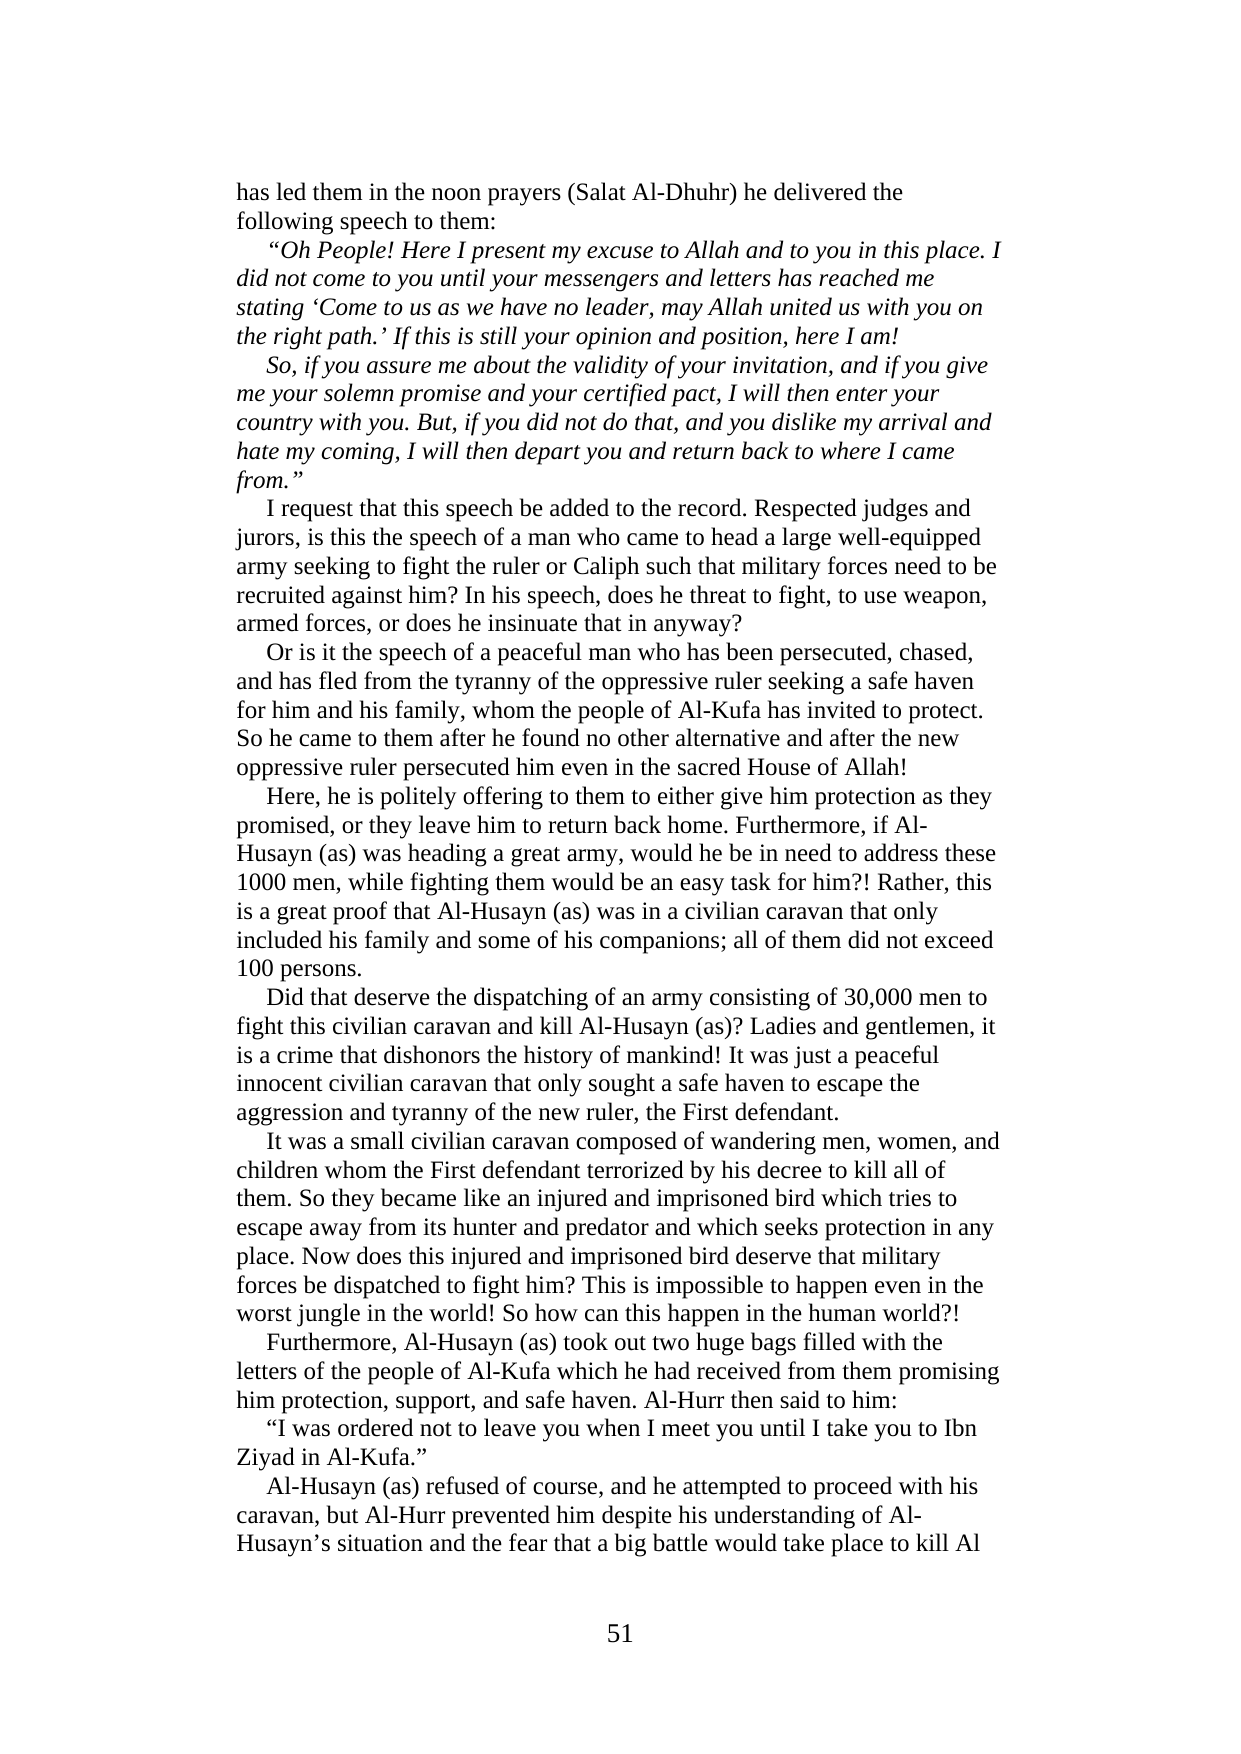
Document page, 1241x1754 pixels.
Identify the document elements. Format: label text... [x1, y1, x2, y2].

text “Oh People! Here I present my excuse to Allah and to you in this place. I did not come to you until your messengers and letters has reached me stating ‘Come to us as we have no leader, may Allah united us with you on the right path.’ If this is still your opinion and position, here I am! [236, 235, 1004, 350]
text So, if you assure me about the validity of your invitation, and if you give me your solemn promise and your certified pact, I will then enter your country with you. But, if you did not do that, and you dislike my arrival and hate my coming, I will then depart you and return back to where I came from.” [236, 350, 1004, 493]
text Here, he is politely offering to them to either give him protection as they promised, or they leave him to return back home. Furthermore, if Al-Husayn (as) was heading a great army, would he be in need to address these 1000 men, while fighting them would be an easy task for him?! Rather, this is a great proof that Al-Husayn (as) was in a civilian caravan that only included his family and some of his companions; all of them did not exceed 100 persons. [236, 781, 1004, 982]
text Furthermore, Al-Husayn (as) took out two huge bags filled with the letters of the people of Al-Kufa which he had received from them promising him protection, support, and safe haven. Al-Hurr then said to him: [236, 1327, 1004, 1413]
text Al-Husayn (as) refused of course, and he attempted to proceed with his caravan, but Al-Hurr prevented him despite his understanding of Al-Husayn’s situation and the fear that a big battle would take place to kill Al [236, 1471, 1004, 1557]
text “I was ordered not to leave you when I meet you until I take you to Ibn Ziyad in Al-Kufa.” [236, 1413, 1004, 1471]
text I request that this speech be added to the record. Respected judges and jurors, is this the speech of a man who came to head a large well-equipped army seeking to fight the ruler or Caliph such that military forces need to be recruited against him? In his speech, does he threat to fight, to use weapon, armed forces, or does he insinuate that in anyway? [236, 493, 1004, 637]
text has led them in the noon prayers (Salat Al-Dhuhr) he delivered the following speech to them: [236, 177, 1004, 235]
text Or is it the speech of a peaceful man who has been persecuted, chased, and has fled from the tyranny of the oppressive ruler seeking a safe haven for him and his family, whom the people of Al-Kufa has invited to protect. So he came to them after he found no other alternative and after the new oppressive ruler persecuted him even in the sacred House of Allah! [236, 637, 1004, 781]
text Did that deserve the dispatching of an army consisting of 30,000 men to fight this civilian caravan and kill Al-Husayn (as)? Ladies and gentlemen, it is a crime that dishonors the history of mankind! It was just a peaceful innocent civilian caravan that only sought a safe haven to escape the aggression and tyranny of the new ruler, the First defendant. [236, 982, 1004, 1126]
text It was a small civilian caravan composed of wandering men, women, and children whom the First defendant terrorized by his decree to kill all of them. So they became like an injured and imprisoned bird which tries to escape away from its hunter and predator and which seeks protection in any place. Now does this injured and imprisoned bird deserve that military forces be dispatched to fight him? This is impossible to happen even in the worst jungle in the world! So how can this happen in the human world?! [236, 1126, 1004, 1327]
